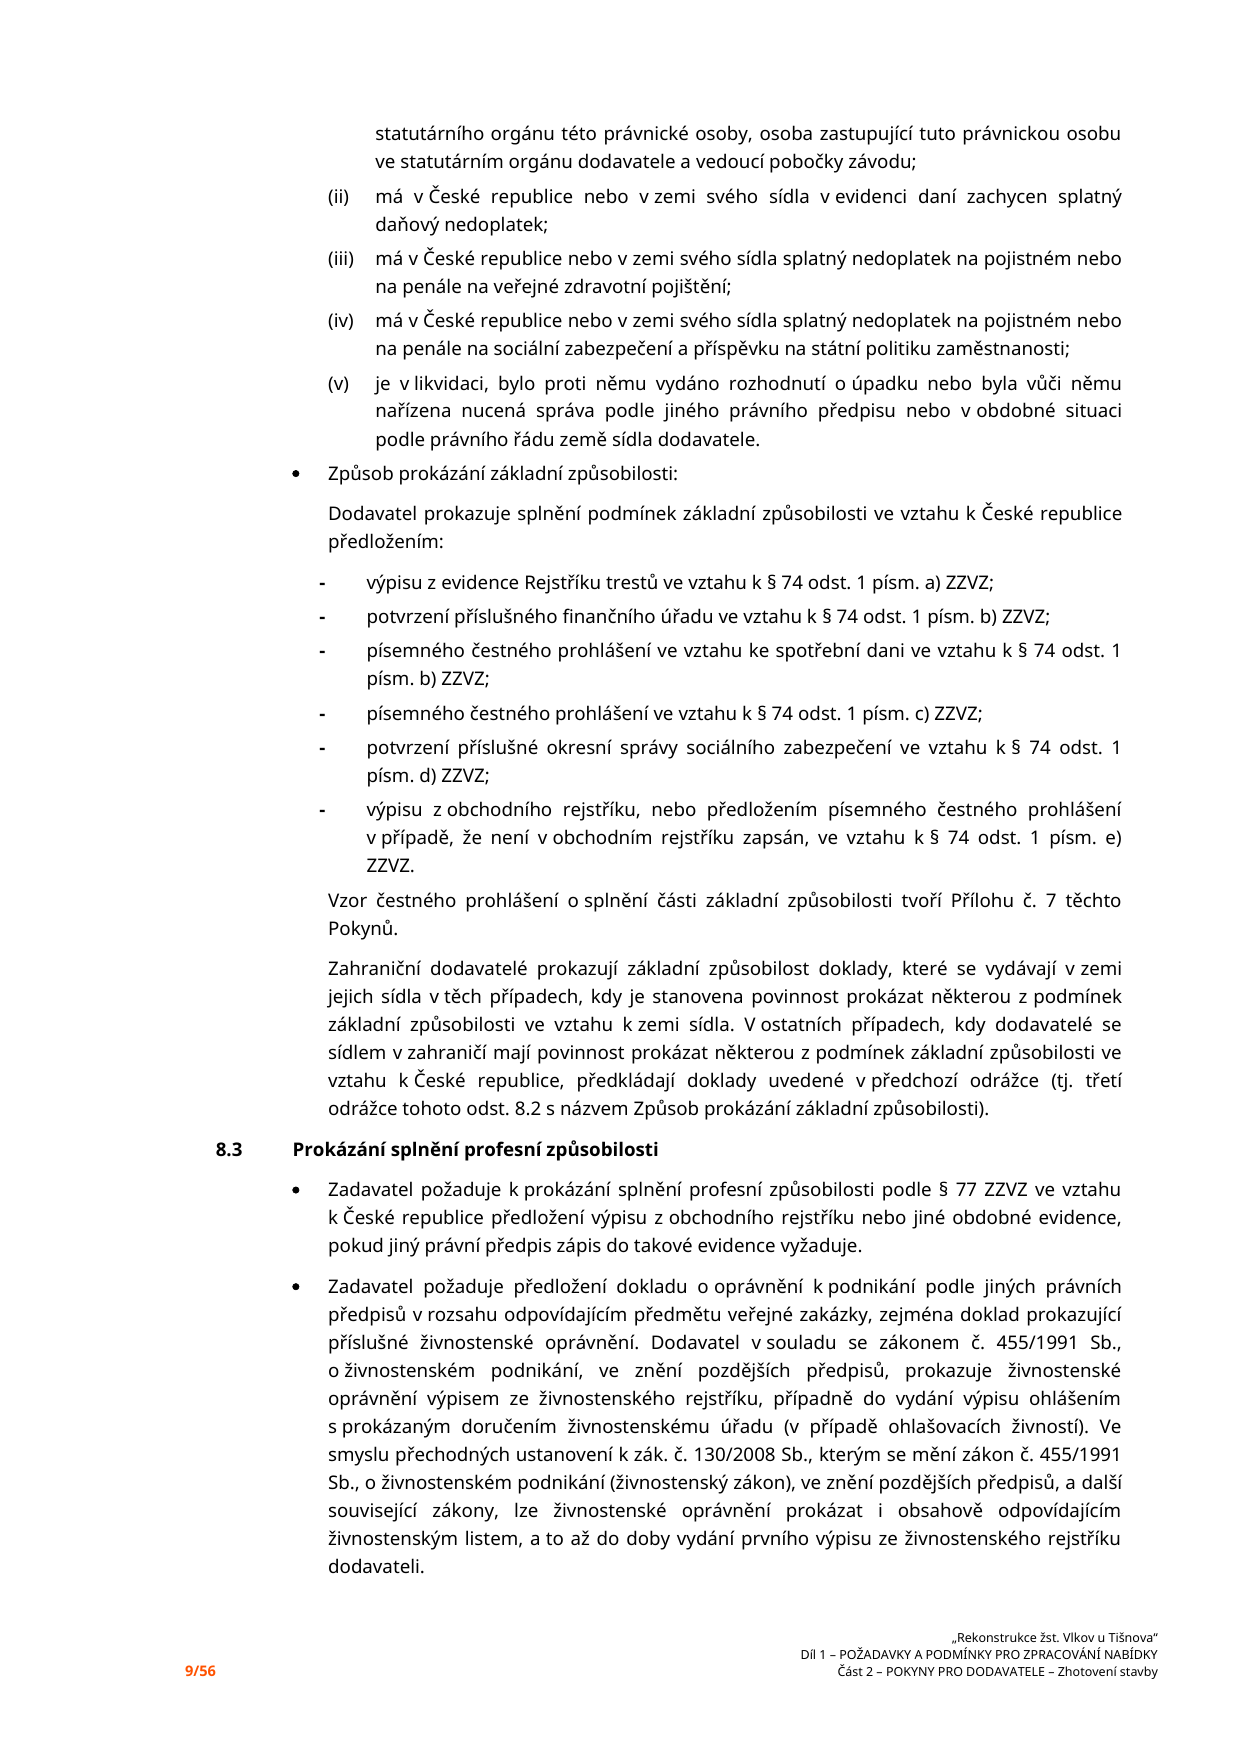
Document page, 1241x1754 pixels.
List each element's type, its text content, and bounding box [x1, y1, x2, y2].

text potvrzení příslušné okresní správy sociálního zabezpečení ve vztahu k § 74 odst. 1 písm. d) ZZVZ; [319, 734, 1122, 788]
text má v České republice nebo v zemi svého sídla splatný nedoplatek na pojistném nebo na penále na sociální zabezpečení a příspěvku na státní politiku zaměstnanosti; [328, 307, 1122, 361]
text Prokázání splnění profesní způsobilosti [216, 1136, 1122, 1162]
text Zadavatel požaduje k prokázání splnění profesní způsobilosti podle § 77 ZZVZ ve vztahu k České republice předložení výpisu z obchodního rejstříku nebo jiné obdobné evidence, pokud jiný právní předpis zápis do takové evidence vyžaduje. [292, 1177, 1122, 1258]
text má v České republice nebo v zemi svého sídla splatný nedoplatek na pojistném nebo na penále na veřejné zdravotní pojištění; [328, 245, 1122, 299]
text je v likvidaci, bylo proti němu vydáno rozhodnutí o úpadku nebo byla vůči němu nařízena nucená správa podle jiného právního předpisu nebo v obdobné situaci podle právního řádu země sídla dodavatele. [328, 370, 1122, 451]
text Zadavatel požaduje předložení dokladu o oprávnění k podnikání podle jiných právních předpisů v rozsahu odpovídajícím předmětu veřejné zakázky, zejména doklad prokazující příslušné živnostenské oprávnění. Dodavatel v souladu se zákonem č. 455/1991 Sb., o živnostenském podnikání, ve znění pozdějších předpisů, prokazuje živnostenské oprávnění výpisem ze živnostenského rejstříku, případně do vydání výpisu ohlášením s prokázaným doručením živnostenskému úřadu (v případě ohlašovacích živností). Ve smyslu přechodných ustanovení k zák. č. 130/2008 Sb., kterým se mění zákon č. 455/1991 Sb., o živnostenském podnikání (živnostenský zákon), ve znění pozdějších předpisů, a další související zákony, lze živnostenské oprávnění prokázat i obsahově odpovídajícím živnostenským listem, a to až do doby vydání prvního výpisu ze živnostenského rejstříku dodavateli. [292, 1273, 1122, 1579]
text výpisu z obchodního rejstříku, nebo předložením písemného čestného prohlášení v případě, že není v obchodním rejstříku zapsán, ve vztahu k § 74 odst. 1 písm. e) ZZVZ. [319, 797, 1122, 878]
text písemného čestného prohlášení ve vztahu k § 74 odst. 1 písm. c) ZZVZ; [319, 700, 1122, 726]
text písemného čestného prohlášení ve vztahu ke spotřební dani ve vztahu k § 74 odst. 1 písm. b) ZZVZ; [319, 638, 1122, 691]
text potvrzení příslušného finančního úřadu ve vztahu k § 74 odst. 1 písm. b) ZZVZ; [319, 603, 1122, 629]
text Zahraniční dodavatelé prokazují základní způsobilost doklady, které se vydávají v zemi jejich sídla v těch případech, kdy je stanovena povinnost prokázat některou z podmínek základní způsobilosti ve vztahu k zemi sídla. V ostatních případech, kdy dodavatelé se sídlem v zahraničí mají povinnost prokázat některou z podmínek základní způsobilosti ve vztahu k České republice, předkládají doklady uvedené v předchozí odrážce (tj. třetí odrážce tohoto odst. 8.2 s názvem Způsob prokázání základní způsobilosti). [328, 955, 1122, 1121]
text má v České republice nebo v zemi svého sídla v evidenci daní zachycen splatný daňový nedoplatek; [328, 183, 1122, 236]
text Způsob prokázání základní způsobilosti: [292, 460, 1122, 486]
text Vzor čestného prohlášení o splnění části základní způsobilosti tvoří Přílohu č. 7 těchto Pokynů. [328, 887, 1122, 940]
text výpisu z evidence Rejstříku trestů ve vztahu k § 74 odst. 1 písm. a) ZZVZ; [319, 569, 1122, 595]
text Dodavatel prokazuje splnění podmínek základní způsobilosti ve vztahu k České republice předložením: [328, 501, 1122, 554]
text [328, 121, 1122, 174]
